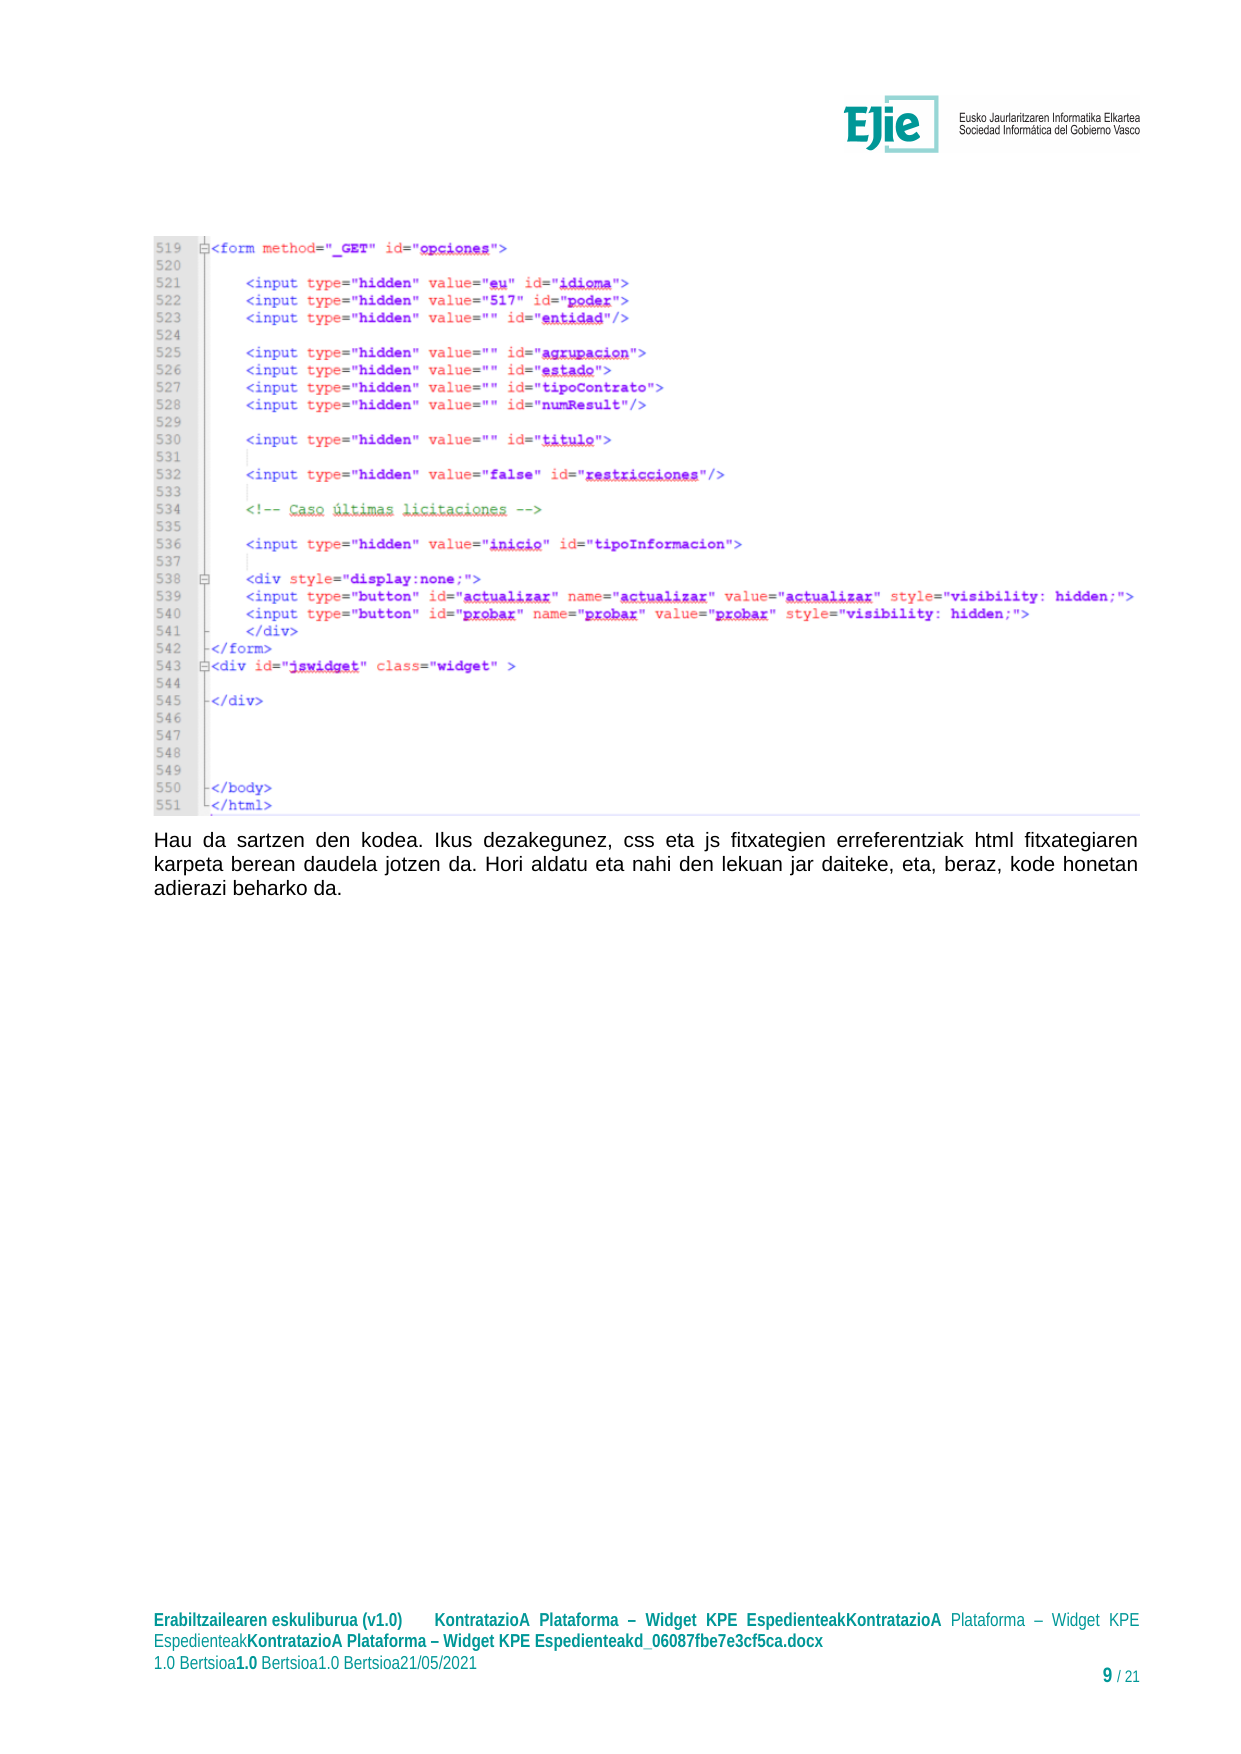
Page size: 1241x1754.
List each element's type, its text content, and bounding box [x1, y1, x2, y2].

picture [153, 236, 1140, 816]
text Hau da sartzen den kodea. Ikus dezakegunez, css eta js fitxategien erreferentziak html fitxategiaren karpeta berean daudela jotzen da. Hori aldatu eta nahi den lekuan jar daiteke, eta, beraz, kode honetan adierazi beharko da. [154, 828, 1140, 900]
picture [843, 95, 1140, 153]
